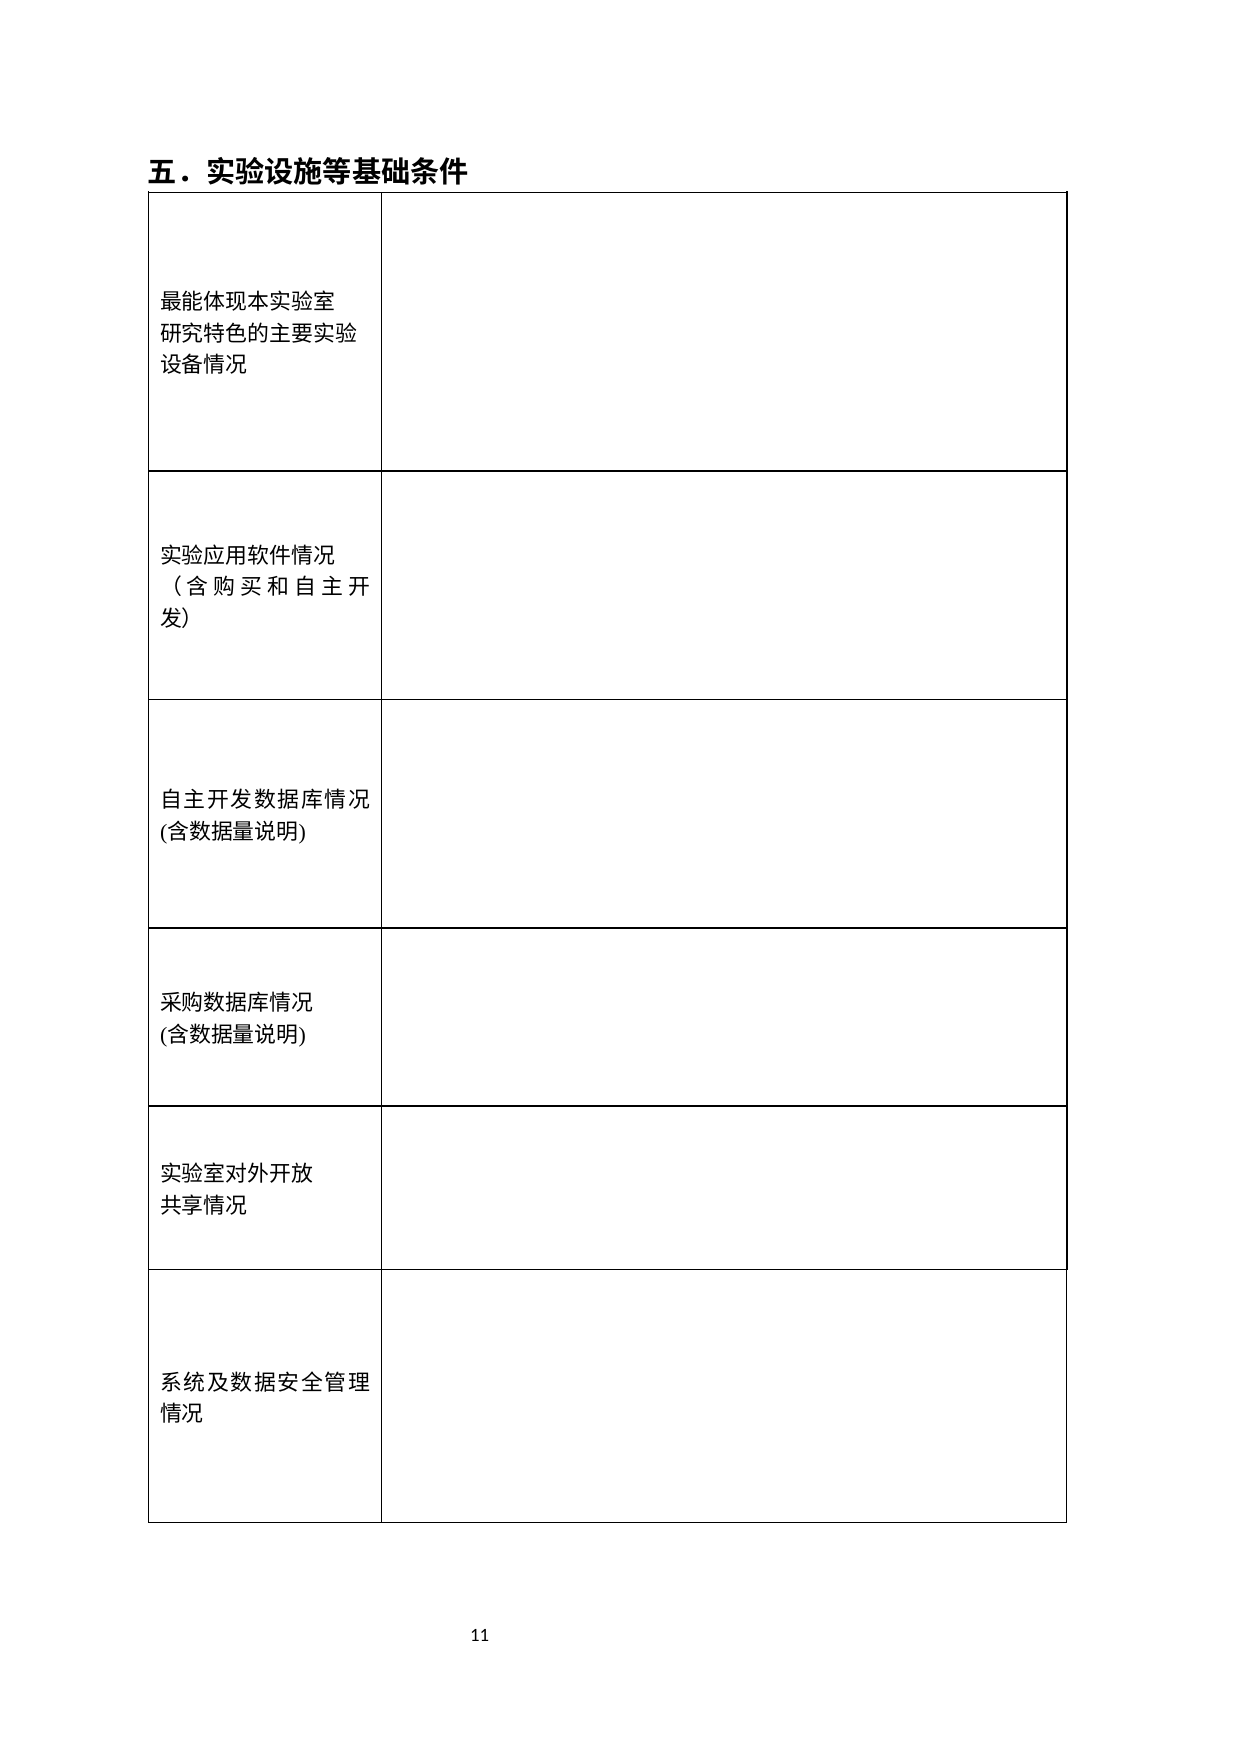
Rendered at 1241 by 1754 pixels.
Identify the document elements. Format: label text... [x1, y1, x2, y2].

table_cell 采购数据库情况 (含数据量说明) [149, 929, 381, 1105]
table_cell [382, 700, 1066, 927]
table_cell [382, 472, 1066, 699]
table_cell 实验室对外开放 共享情况 [149, 1107, 381, 1269]
table_cell 实验应用软件情况 （含购买和自主开发） [149, 472, 381, 699]
table_cell [382, 1107, 1066, 1269]
table_cell 系统及数据安全管理情况 [149, 1270, 381, 1522]
table_header [382, 193, 1066, 470]
table_header 最能体现本实验室 研究特色的主要实验 设备情况 [149, 193, 381, 470]
table_cell [382, 1270, 1066, 1522]
text 五．实验设施等基础条件 [148, 149, 1092, 191]
table_cell [382, 929, 1066, 1105]
table_cell 自主开发数据库情况(含数据量说明) [149, 700, 381, 927]
